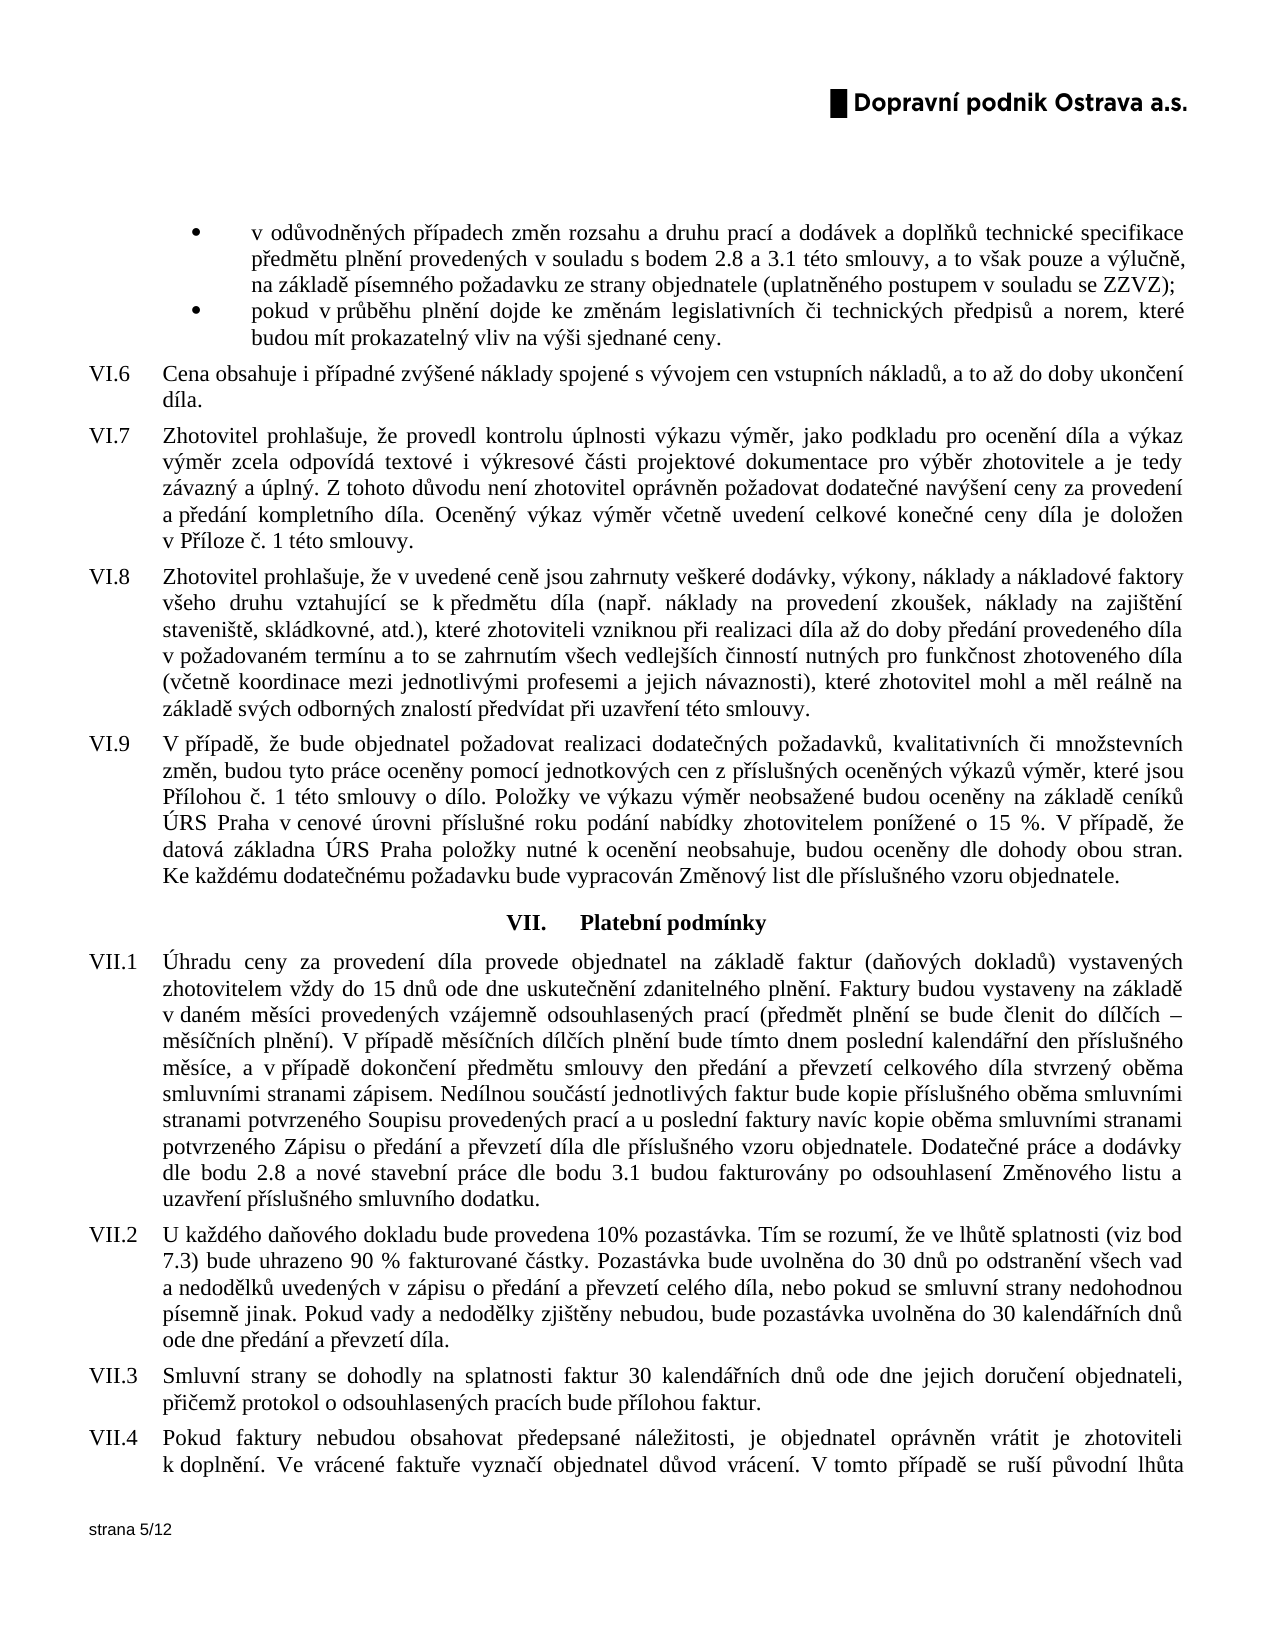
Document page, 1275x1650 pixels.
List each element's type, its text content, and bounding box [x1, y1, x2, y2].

subtitle Platební podmínky [89, 909, 1184, 936]
list Úhradu ceny za provedení díla provede objednatel na základě faktur (daňových dokladů) vystavených zhotovitelem vždy do 15 dnů ode dne uskutečnění zdanitelného plnění. Faktury budou vystaveny na základě v daném měsíci provedených vzájemně odsouhlasených prací (předmět plnění se bude členit do dílčích – měsíčních plnění). V případě měsíčních dílčích plnění bude tímto dnem poslední kalendářní den příslušného měsíce, a v případě dokončení předmětu smlouvy den předání a převzetí celkového díla stvrzený oběma smluvními stranami zápisem. Nedílnou součástí jednotlivých faktur bude kopie příslušného oběma smluvními stranami potvrzeného Soupisu provedených prací a u poslední faktury navíc kopie oběma smluvními stranami potvrzeného Zápisu o předání a převzetí díla dle příslušného vzoru objednatele. Dodatečné práce a dodávky dle bodu 2.8 a nové stavební práce dle bodu 3.1 budou fakturovány po odsouhlasení Změnového listu a uzavření příslušného smluvního dodatku. [89, 948, 1184, 1212]
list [89, 1424, 1184, 1477]
list Zhotovitel prohlašuje, že v uvedené ceně jsou zahrnuty veškeré dodávky, výkony, náklady a nákladové faktory všeho druhu vztahující se k předmětu díla (např. náklady na provedení zkoušek, náklady na zajištění staveniště, skládkovné, atd.), které zhotoviteli vzniknou při realizaci díla až do doby předání provedeného díla v požadovaném termínu a to se zahrnutím všech vedlejších činností nutných pro funkčnost zhotoveného díla (včetně koordinace mezi jednotlivými profesemi a jejich návaznosti), které zhotovitel mohl a měl reálně na základě svých odborných znalostí předvídat při uzavření této smlouvy. [89, 563, 1184, 721]
list V případě, že bude objednatel požadovat realizaci dodatečných požadavků, kvalitativních či množstevních změn, budou tyto práce oceněny pomocí jednotkových cen z příslušných oceněných výkazů výměr, které jsou Přílohou č. 1 této smlouvy o dílo. Položky ve výkazu výměr neobsažené budou oceněny na základě ceníků ÚRS Praha v cenové úrovni příslušné roku podání nabídky zhotovitelem ponížené o 15 %. V případě, že datová základna ÚRS Praha položky nutné k ocenění neobsahuje, budou oceněny dle dohody obou stran. Ke každému dodatečnému požadavku bude vypracován Změnový list dle příslušného vzoru objednatele. [89, 730, 1184, 888]
list Cena obsahuje i případné zvýšené náklady spojené s vývojem cen vstupních nákladů, a to až do doby ukončení díla. [89, 360, 1184, 412]
list Zhotovitel prohlašuje, že provedl kontrolu úplnosti výkazu výměr, jako podkladu pro ocenění díla a výkaz výměr zcela odpovídá textové i výkresové části projektové dokumentace pro výběr zhotovitele a je tedy závazný a úplný. Z tohoto důvodu není zhotovitel oprávněn požadovat dodatečné navýšení ceny za provedení a předání kompletního díla. Oceněný výkaz výměr včetně uvedení celkové konečné ceny díla je doložen v Příloze č. 1 této smlouvy. [89, 422, 1184, 553]
picture [830, 89, 1187, 118]
text v odůvodněných případech změn rozsahu a druhu prací a dodávek a doplňků technické specifikace předmětu plnění provedených v souladu s bodem 2.8 a 3.1 této smlouvy, a to však pouze a výlučně, na základě písemného požadavku ze strany objednatele (uplatněného postupem v souladu se ZZVZ); [192, 218, 1186, 298]
list U každého daňového dokladu bude provedena 10% pozastávka. Tím se rozumí, že ve lhůtě splatnosti (viz bod 7.3) bude uhrazeno 90 % fakturované částky. Pozastávka bude uvolněna do 30 dnů po odstranění všech vad a nedodělků uvedených v zápisu o předání a převzetí celého díla, nebo pokud se smluvní strany nedohodnou písemně jinak. Pokud vady a nedodělky zjištěny nebudou, bude pozastávka uvolněna do 30 kalendářních dnů ode dne předání a převzetí díla. [89, 1221, 1184, 1353]
text pokud v průběhu plnění dojde ke změnám legislativních či technických předpisů a norem, které budou mít prokazatelný vliv na výši sjednané ceny. [192, 298, 1186, 350]
list Smluvní strany se dohodly na splatnosti faktur 30 kalendářních dnů ode dne jejich doručení objednateli, přičemž protokol o odsouhlasených pracích bude přílohou faktur. [89, 1362, 1184, 1415]
